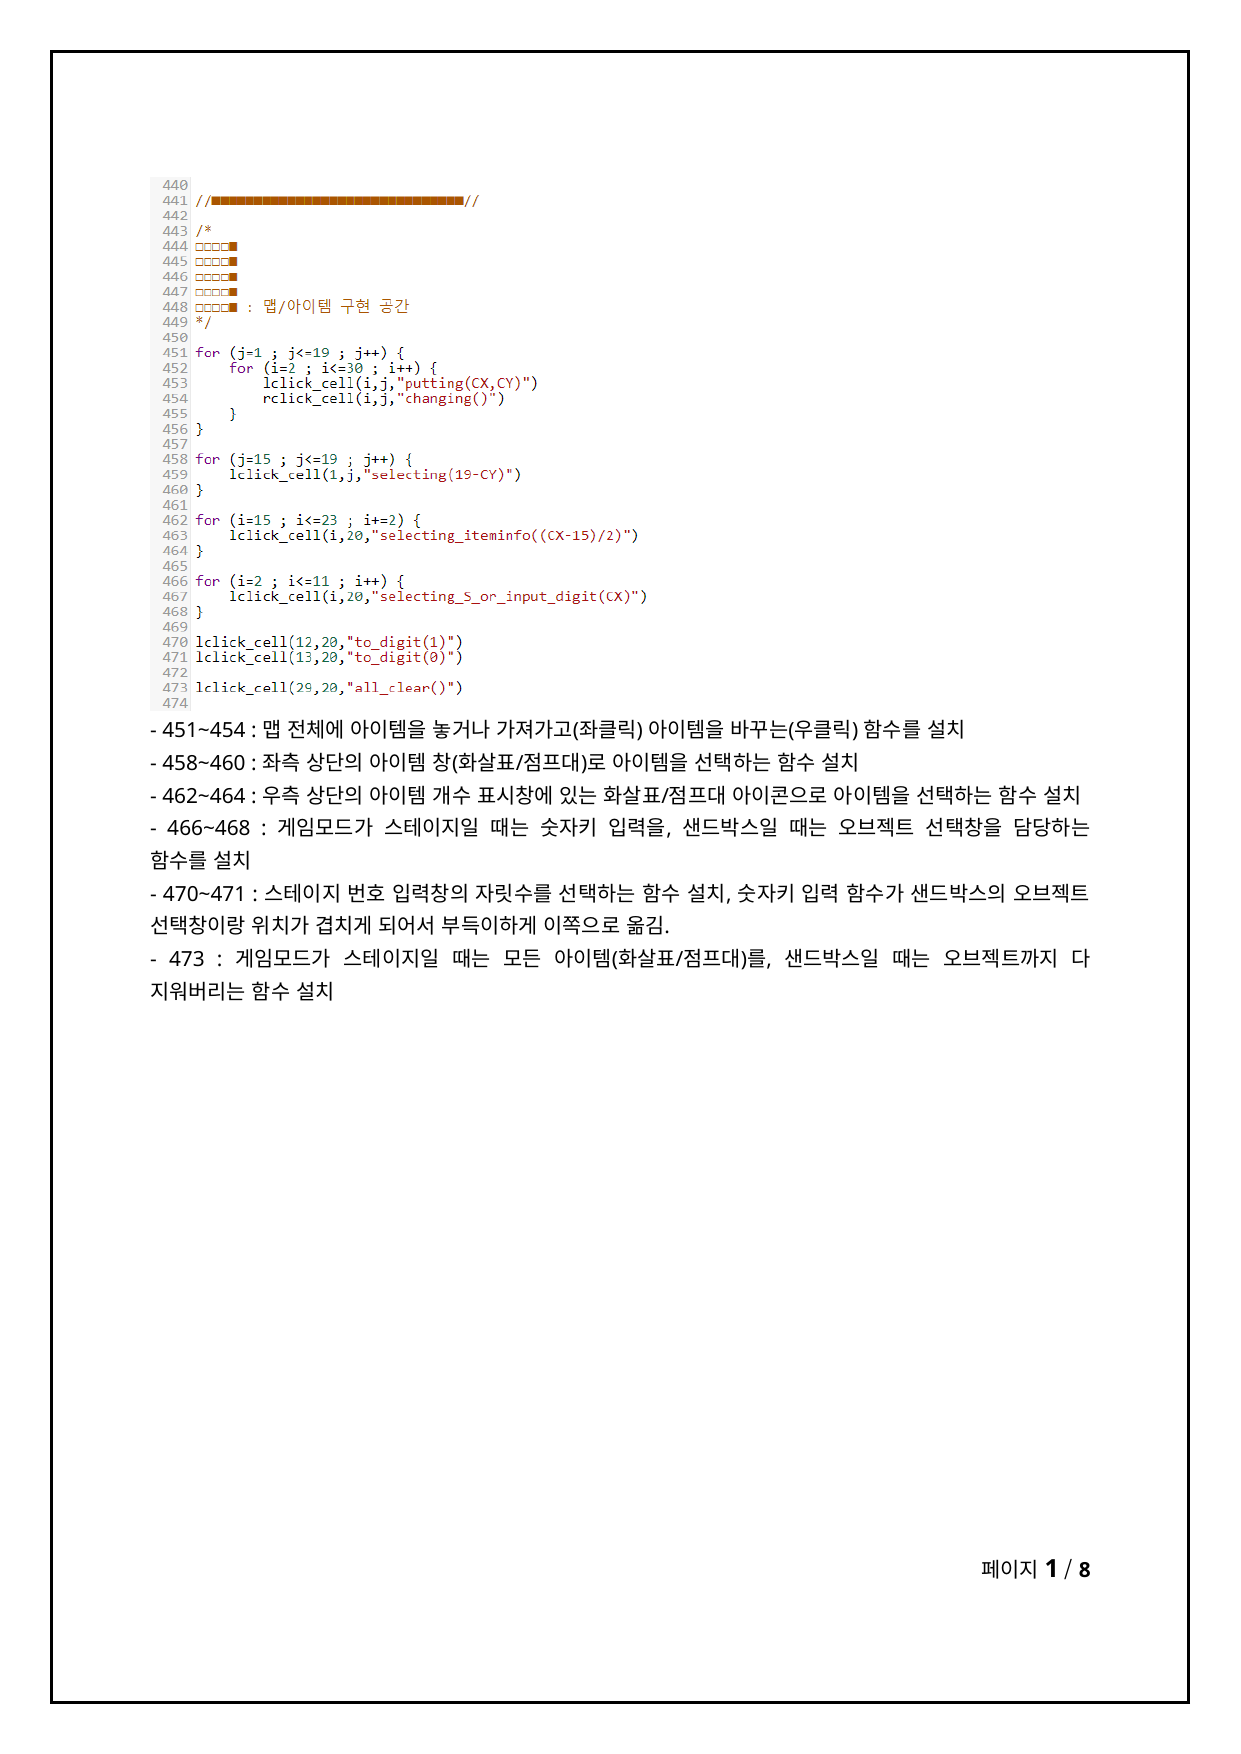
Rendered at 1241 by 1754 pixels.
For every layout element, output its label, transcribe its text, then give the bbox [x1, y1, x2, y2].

picture [150, 177, 1091, 711]
text - 451~454 : 맵 전체에 아이템을 놓거나 가져가고(좌클릭) 아이템을 바꾸는(우클릭) 함수를 설치 - 458~460 : 좌측 상단의 아이템 창(화살표/점프대)로 아이템을 선택하는 함수 설치 - 462~464 : 우측 상단의 아이템 개수 표시창에 있는 화살표/점프대 아이콘으로 아이템을 선택하는 함수 설치 - 466~468 : 게임모드가 스테이지일 때는 숫자키 입력을, 샌드박스일 때는 오브젝트 선택창을 담당하는 함수를 설치 - 470~471 : 스테이지 번호 입력창의 자릿수를 선택하는 함수 설치, 숫자키 입력 함수가 샌드박스의 오브젝트 선택창이랑 위치가 겹치게 되어서 부득이하게 이쪽으로 옮김. - 473 : 게임모드가 스테이지일 때는 모든 아이템(화살표/점프대)를, 샌드박스일 때는 오브젝트까지 다 지워버리는 함수 설치 [150, 711, 1090, 1005]
